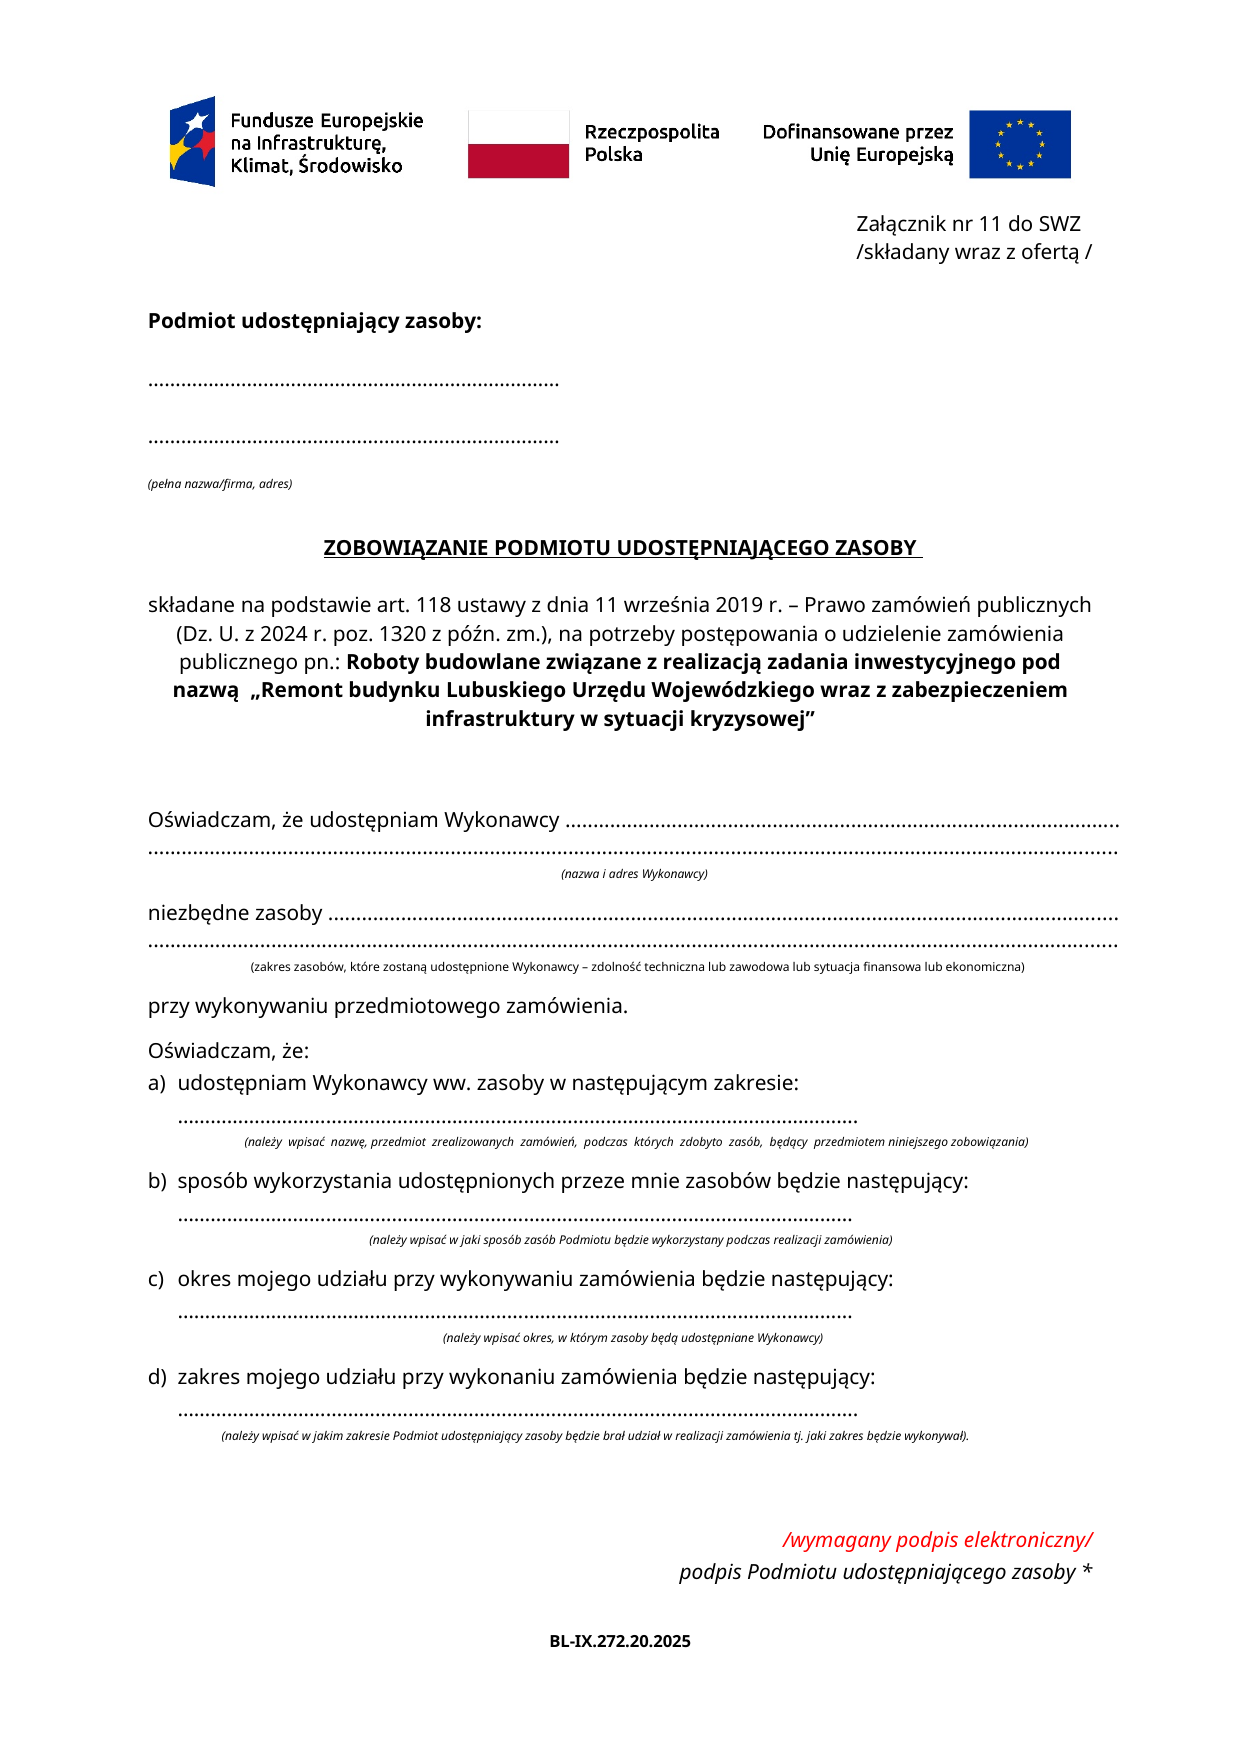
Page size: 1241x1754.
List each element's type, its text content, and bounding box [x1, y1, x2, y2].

text /wymagany podpis elektroniczny/ [148, 1525, 1093, 1553]
text podpis Podmiotu udostępniającego zasoby * [148, 1557, 1093, 1586]
text Załącznik nr 11 do SWZ [856, 209, 1093, 237]
text …………………………………………………………………………………………………………… [148, 1199, 1128, 1227]
list okres mojego udziału przy wykonywaniu zamówienia będzie następujący: [148, 1264, 1093, 1292]
text Oświadczam, że udostępniam Wykonawcy [148, 805, 1128, 833]
text składane na podstawie art. 118 ustawy z dnia 11 września 2019 r. – Prawo zamówień publicznych (Dz. U. z 2024 r. poz. 1320 z późn. zm.), na potrzeby postępowania o udzielenie zamówienia publicznego pn.: Roboty budowlane związane z realizacją zadania inwestycyjnego pod nazwą „Remont budynku Lubuskiego Urzędu Wojewódzkiego wraz z zabezpieczeniem infrastruktury w sytuacji kryzysowej” [148, 590, 1093, 732]
text (należy wpisać nazwę, przedmiot zrealizowanych zamówień, podczas których zdobyto zasób, będący przedmiotem niniejszego zobowiązania) [148, 1134, 1128, 1162]
text ………………………………………………………………… [148, 364, 1086, 392]
text ………………………………………………………………… [148, 422, 1086, 450]
text Podmiot udostępniający zasoby: [148, 306, 1086, 335]
picture [147, 73, 1093, 209]
text niezbędne zasoby [148, 898, 1128, 926]
text ZOBOWIĄZANIE PODMIOTU UDOSTĘPNIAJĄCEGO ZASOBY [148, 533, 1093, 561]
text Oświadczam, że: [148, 1036, 1128, 1064]
text ……………………………………………………………………………………………………………. [177, 1101, 1128, 1129]
text (pełna nazwa/firma, adres) [148, 475, 1085, 503]
list udostępniam Wykonawcy ww. zasoby w następującym zakresie: [148, 1068, 1128, 1097]
text /składany wraz z ofertą / [148, 237, 1093, 266]
text (nazwa i adres Wykonawcy) [148, 865, 1128, 893]
text (należy wpisać w jaki sposób zasób Podmiotu będzie wykorzystany podczas realizacji zamówienia) [148, 1231, 1128, 1260]
list sposób wykorzystania udostępnionych przeze mnie zasobów będzie następujący: [148, 1166, 1128, 1195]
text przy wykonywaniu przedmiotowego zamówienia. [148, 991, 1128, 1019]
list zakres mojego udziału przy wykonaniu zamówienia będzie następujący: [148, 1362, 1093, 1390]
text (należy wpisać w jakim zakresie Podmiot udostępniający zasoby będzie brał udział w realizacji zamówienia tj. jaki zakres będzie wykonywał). [148, 1427, 1128, 1456]
text (należy wpisać okres, w którym zasoby będą udostępniane Wykonawcy) [177, 1329, 1128, 1358]
text ……………………………………………………………………………………………………………. [177, 1394, 1128, 1423]
text …………………………………………………………………………………………………………… [177, 1297, 1128, 1325]
text (zakres zasobów, które zostaną udostępnione Wykonawcy – zdolność techniczna lub zawodowa lub sytuacja finansowa lub ekonomiczna) [148, 958, 1128, 987]
